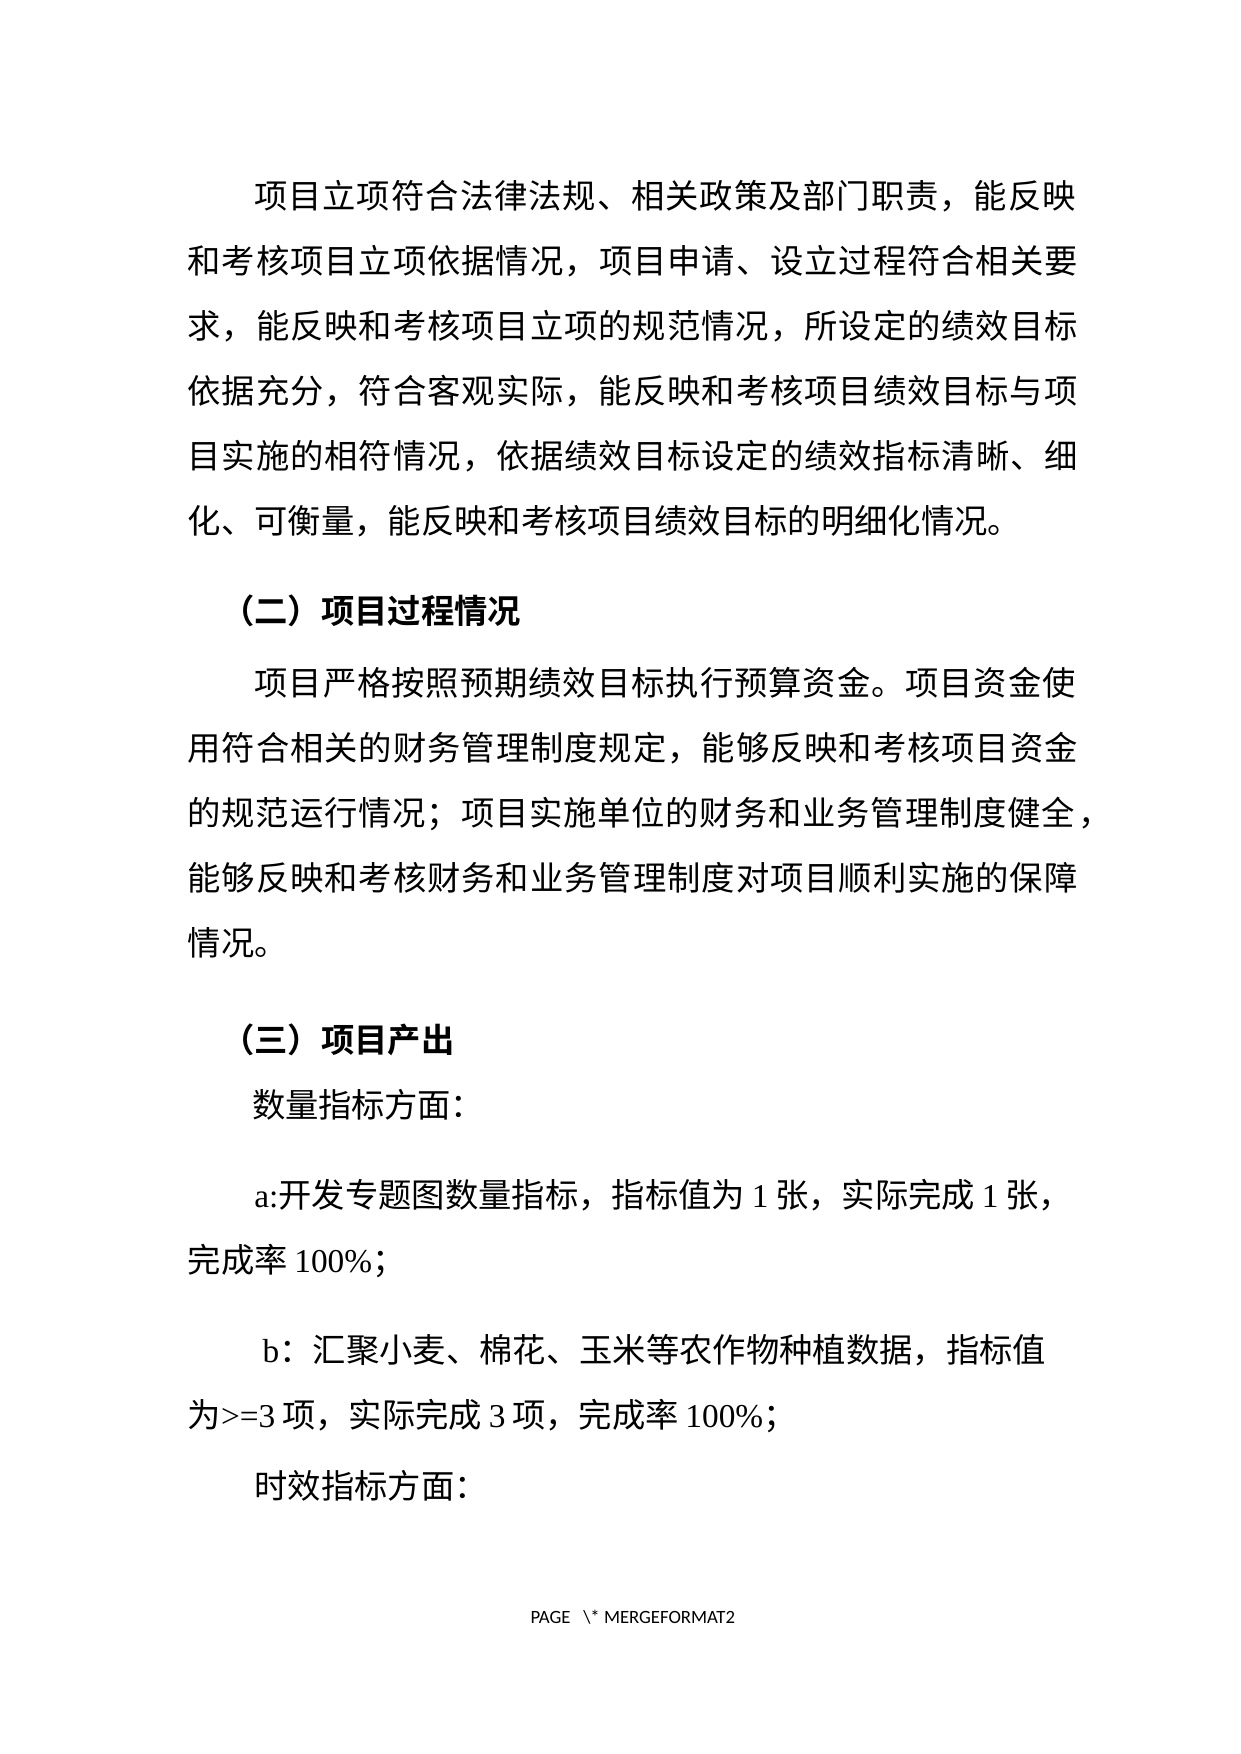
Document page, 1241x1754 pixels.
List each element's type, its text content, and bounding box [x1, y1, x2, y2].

text 数量指标方面： [187, 1071, 1078, 1136]
list 项目严格按照预期绩效目标执行预算资金。项目资金使用符合相关的财务管理制度规定，能够反映和考核项目资金的规范运行情况；项目实施单位的财务和业务管理制度健全，能够反映和考核财务和业务管理制度对项目顺利实施的保障情况。 [187, 648, 1078, 973]
text 项目立项符合法律法规、相关政策及部门职责，能反映和考核项目立项依据情况，项目申请、设立过程符合相关要求，能反映和考核项目立项的规范情况，所设定的绩效目标依据充分，符合客观实际，能反映和考核项目绩效目标与项目实施的相符情况，依据绩效目标设定的绩效指标清晰、细化、可衡量，能反映和考核项目绩效目标的明细化情况。 [187, 162, 1078, 552]
title b：汇聚小麦、棉花、玉米等农作物种植数据，指标值为>=3项，实际完成3项，完成率100%； [187, 1316, 1078, 1446]
title 项目过程情况 [187, 577, 1078, 642]
list 项目产出 [187, 1006, 1078, 1071]
title a:开发专题图数量指标，指标值为1张，实际完成1张，完成率100%； [187, 1161, 1078, 1291]
text 时效指标方面： [187, 1452, 1078, 1517]
